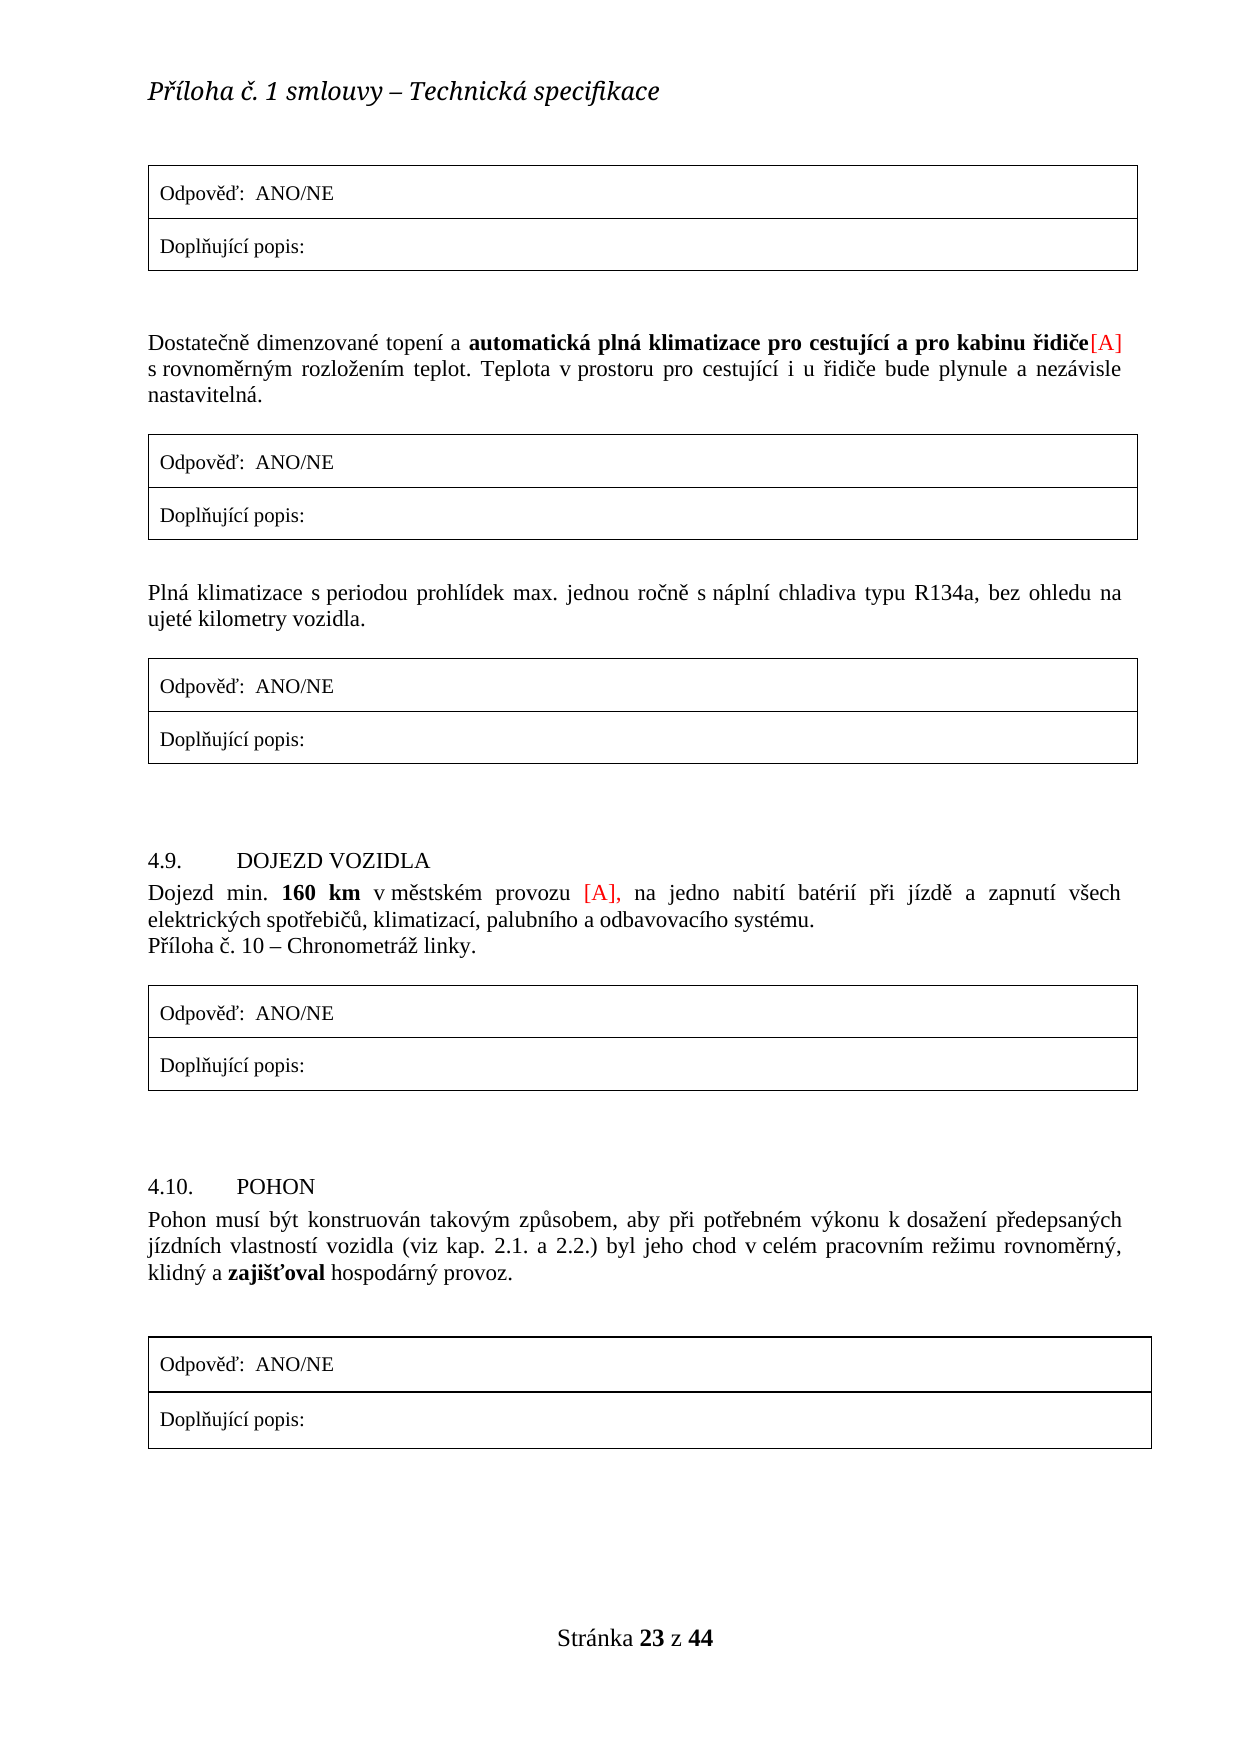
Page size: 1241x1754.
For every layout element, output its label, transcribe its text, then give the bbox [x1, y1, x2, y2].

table_cell Doplňující popis: [149, 219, 1137, 270]
text Plná klimatizace s periodou prohlídek max. jednou ročně s náplní chladiva typu R134a, bez ohledu na ujeté kilometry vozidla. [148, 579, 1122, 632]
table_header Odpověď: ANO/NE [149, 1338, 1151, 1391]
table_cell Doplňující popis: [149, 1393, 1151, 1448]
table_header Odpověď: ANO/NE [149, 659, 1137, 711]
table_header Odpověď: ANO/NE [149, 166, 1137, 218]
table_header Odpověď: ANO/NE [149, 435, 1137, 487]
text Dojezd min. 160 km v městském provozu [A], na jedno nabití batérií při jízdě a zapnutí všech elektrických spotřebičů, klimatizací, palubního a odbavovacího systému. [148, 879, 1122, 932]
table_cell Doplňující popis: [149, 1038, 1137, 1090]
table_header Odpověď: ANO/NE [149, 986, 1137, 1037]
table_cell Doplňující popis: [149, 712, 1137, 763]
subtitle DOJEZD vozidla [148, 847, 1122, 873]
subtitle Pohon [148, 1173, 1122, 1200]
text Příloha č. 10 – Chronometráž linky. [148, 932, 1122, 958]
list Dostatečně dimenzované topení a automatická plná klimatizace pro cestující a pro kabinu řidiče[A] s rovnoměrným rozložením teplot. Teplota v prostoru pro cestující i u řidiče bude plynule a nezávisle nastavitelná. [148, 329, 1122, 408]
table_cell Doplňující popis: [149, 488, 1137, 539]
text Pohon musí být konstruován takovým způsobem, aby při potřebném výkonu k dosažení předepsaných jízdních vlastností vozidla (viz kap. 2.1. a 2.2.) byl jeho chod v celém pracovním režimu rovnoměrný, klidný a zajišťoval hospodárný provoz. [148, 1206, 1122, 1285]
